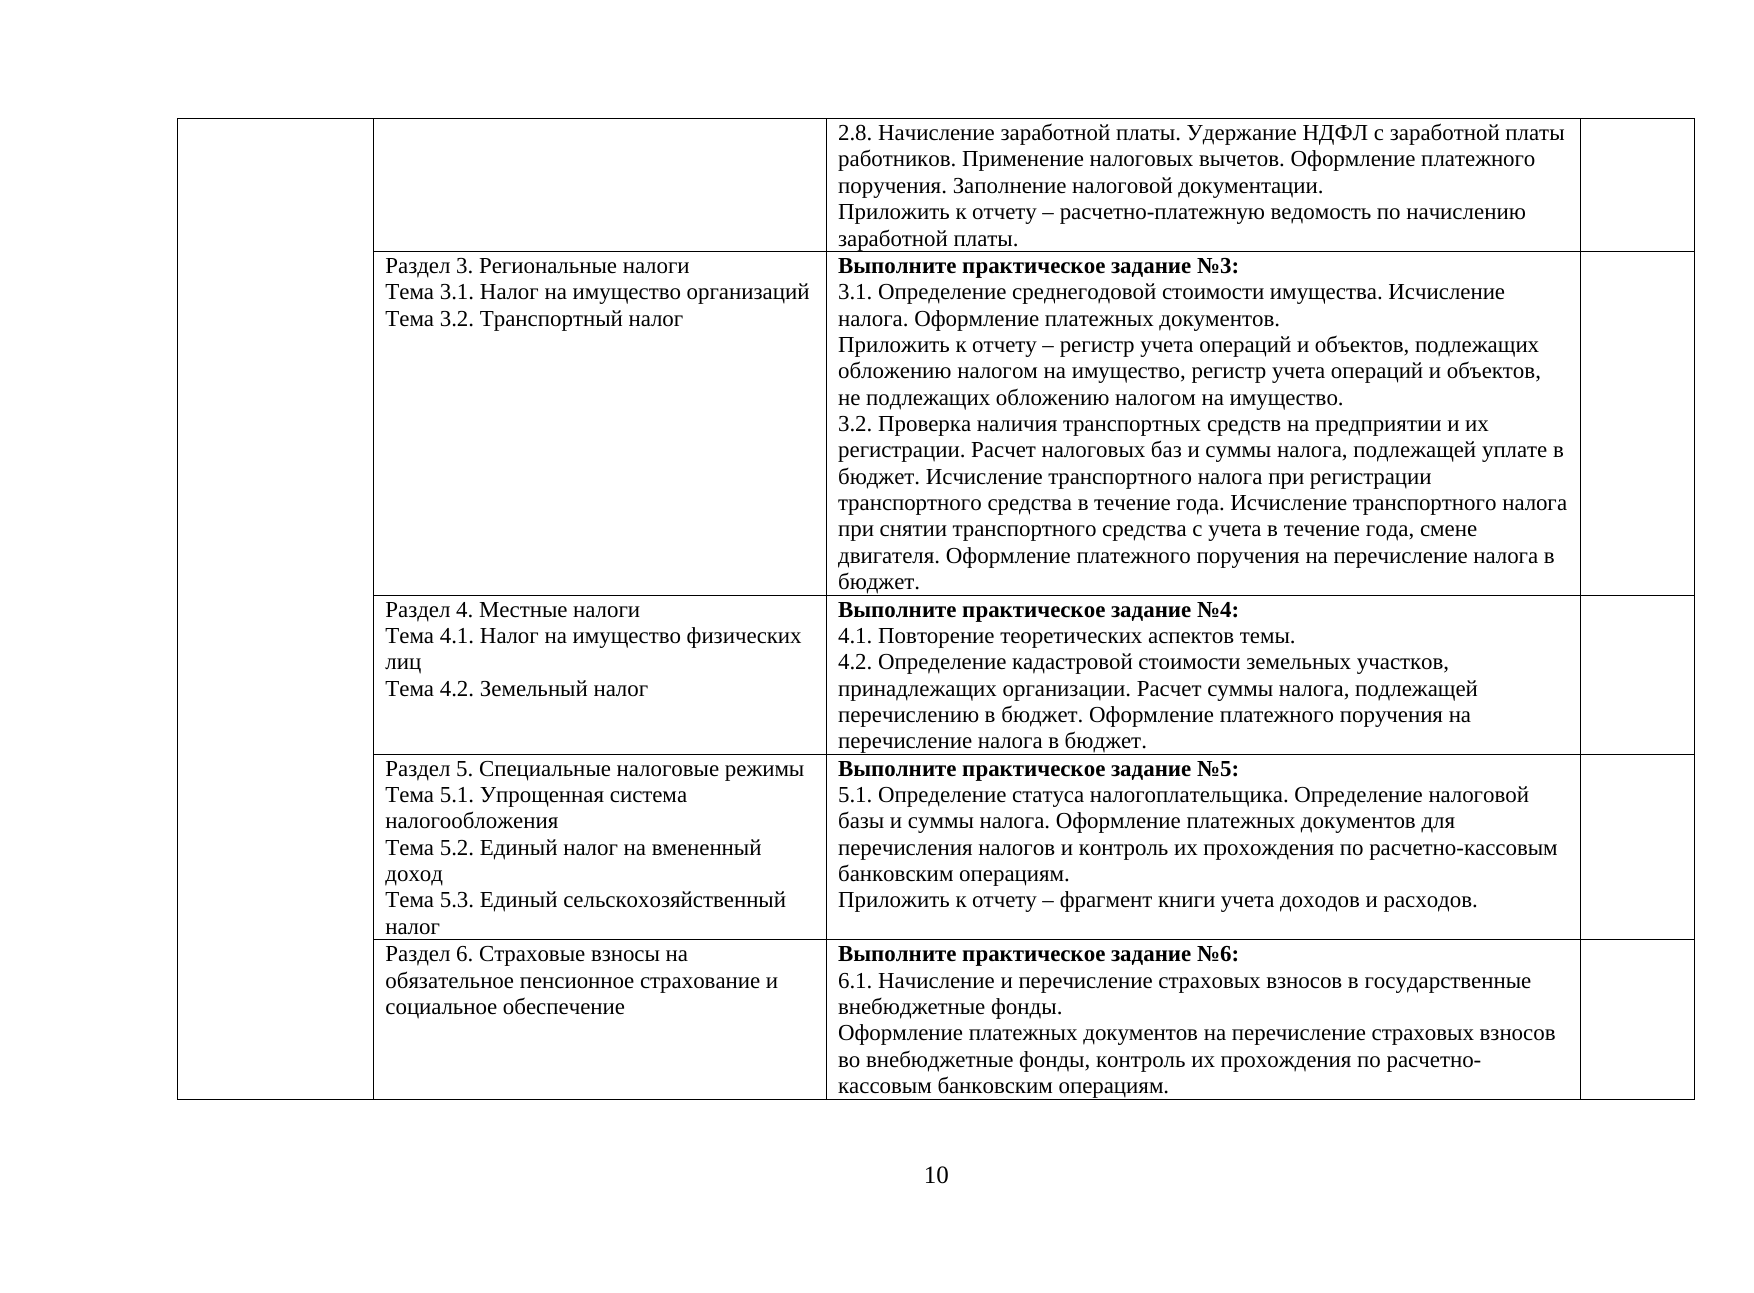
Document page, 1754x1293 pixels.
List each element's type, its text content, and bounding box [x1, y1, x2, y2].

table_cell Раздел 3. Региональные налоги Тема 3.1. Налог на имущество организаций Тема 3.2. Транспортный налог [374, 252, 826, 594]
table_cell [1581, 755, 1694, 939]
table_cell Выполните практическое задание №6: 6.1. Начисление и перечисление страховых взносов в государственные внебюджетные фонды. Оформление платежных документов на перечисление страховых взносов во внебюджетные фонды, контроль их прохождения по расчетно-кассовым банковским операциям. [827, 940, 1580, 1098]
table_cell [1581, 119, 1694, 251]
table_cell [374, 119, 826, 251]
table_cell Выполните практическое задание №3: 3.1. Определение среднегодовой стоимости имущества. Исчисление налога. Оформление платежных документов. Приложить к отчету – регистр учета операций и объектов, подлежащих обложению налогом на имущество, регистр учета операций и объектов, не подлежащих обложению налогом на имущество. 3.2. Проверка наличия транспортных средств на предприятии и их регистрации. Расчет налоговых баз и суммы налога, подлежащей уплате в бюджет. Исчисление транспортного налога при регистрации транспортного средства в течение года. Исчисление транспортного налога при снятии транспортного средства с учета в течение года, смене двигателя. Оформление платежного поручения на перечисление налога в бюджет. [827, 252, 1580, 594]
table_cell [1581, 940, 1694, 1098]
table_cell [1581, 596, 1694, 754]
table_cell Раздел 6. Страховые взносы на обязательное пенсионное страхование и социальное обеспечение [374, 940, 826, 1098]
table_cell Раздел 5. Специальные налоговые режимы Тема 5.1. Упрощенная система налогообложения Тема 5.2. Единый налог на вмененный доход Тема 5.3. Единый сельскохозяйственный налог [374, 755, 826, 939]
table_cell Выполните практическое задание №4: 4.1. Повторение теоретических аспектов темы. 4.2. Определение кадастровой стоимости земельных участков, принадлежащих организации. Расчет суммы налога, подлежащей перечислению в бюджет. Оформление платежного поручения на перечисление налога в бюджет. [827, 596, 1580, 754]
table_cell [1581, 252, 1694, 594]
table_cell Выполните практическое задание №5: 5.1. Определение статуса налогоплательщика. Определение налоговой базы и суммы налога. Оформление платежных документов для перечисления налогов и контроль их прохождения по расчетно-кассовым банковским операциям. Приложить к отчету – фрагмент книги учета доходов и расходов. [827, 755, 1580, 939]
table_cell Раздел 4. Местные налоги Тема 4.1. Налог на имущество физических лиц Тема 4.2. Земельный налог [374, 596, 826, 754]
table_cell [827, 119, 1580, 251]
